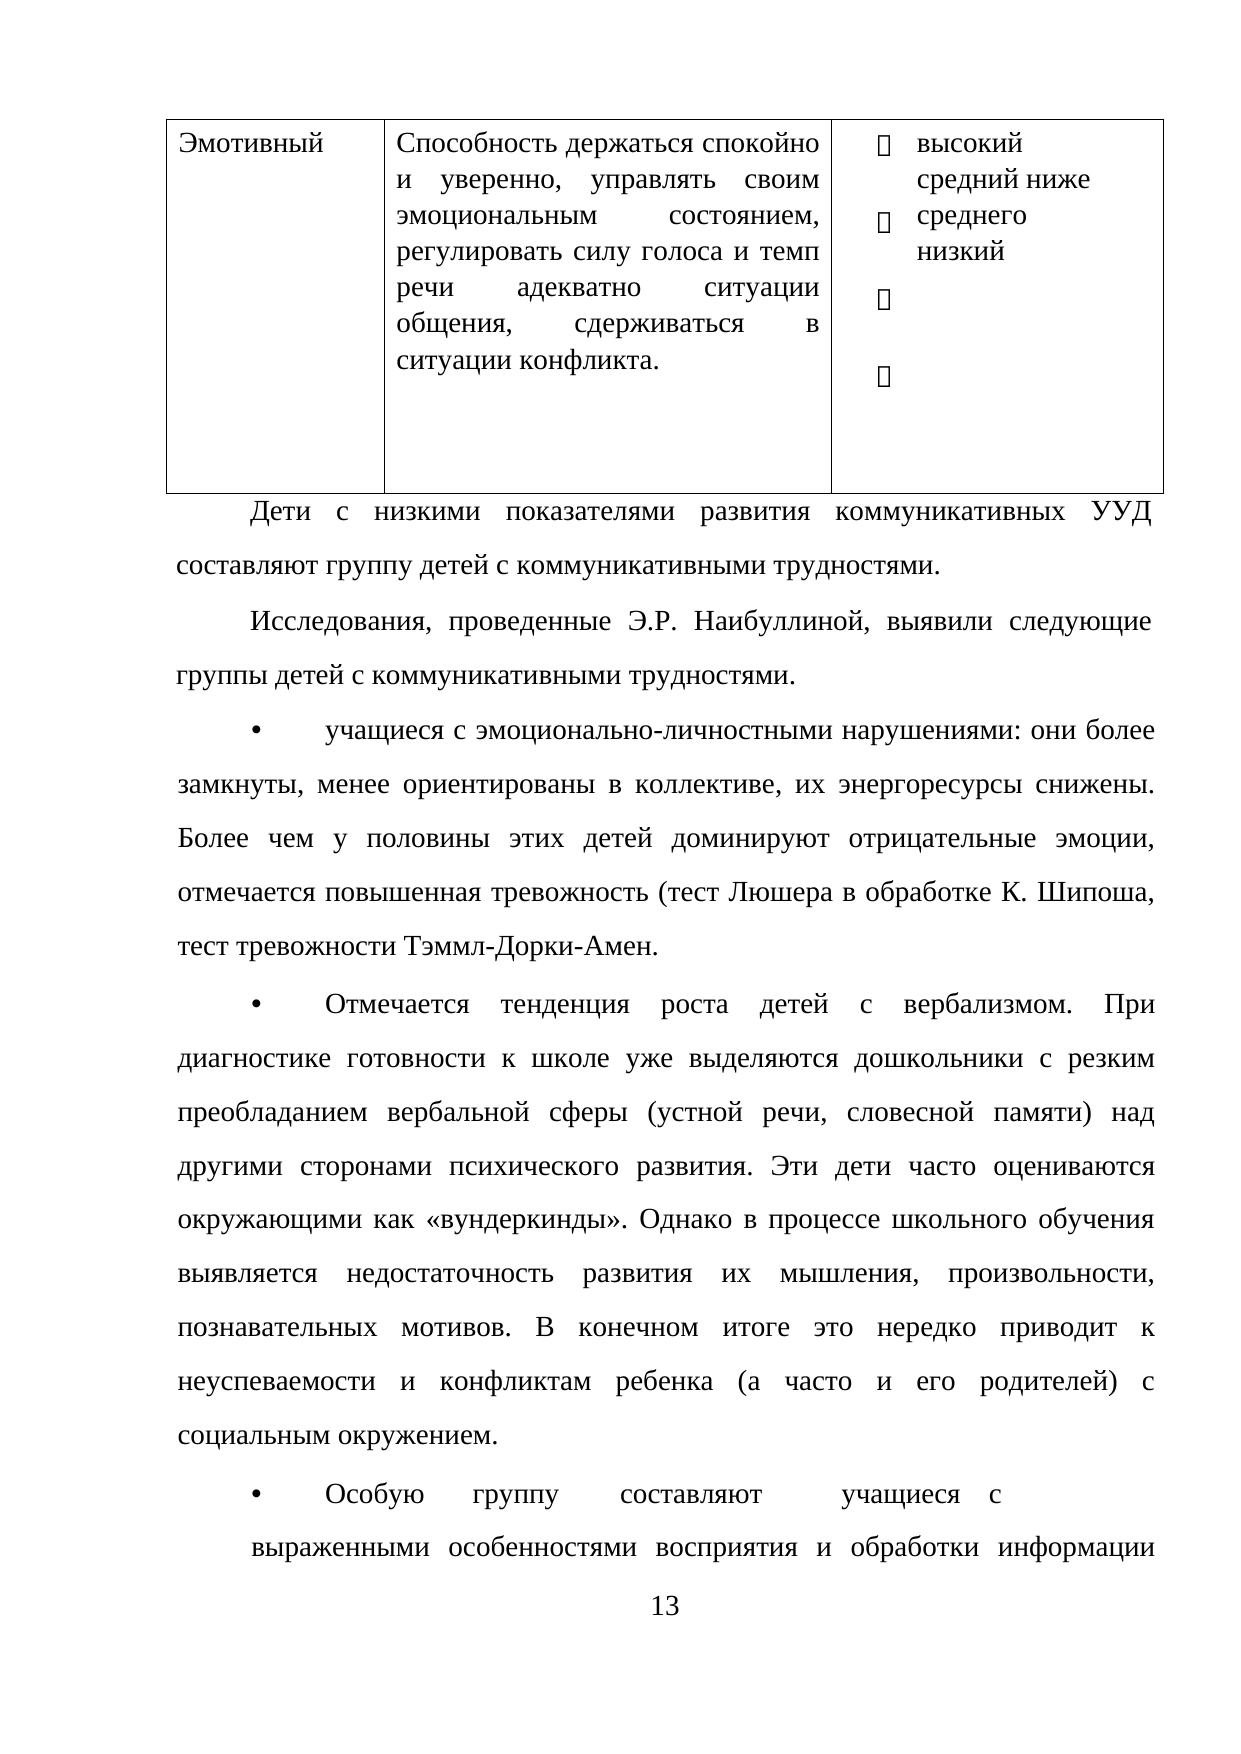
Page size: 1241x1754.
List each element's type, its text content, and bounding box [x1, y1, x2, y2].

table_cell Эмотивный [167, 120, 384, 492]
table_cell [916, 120, 1163, 492]
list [177, 1476, 1156, 1562]
text Исследования, проведенные Э.Р. Наибуллиной, выявили следующие группы детей с коммуникативными трудностями. [176, 603, 1153, 690]
list учащиеся с эмоционально-личностными нарушениями: они более замкнуты, менее ориентированы в коллективе, их энергоресурсы снижены. Более чем у половины этих детей доминируют отрицательные эмоции, отмечается повышенная тревожность (тест Люшера в обработке К. Шипоша, тест тревожности Тэммл-Дорки-Амен. [177, 712, 1156, 962]
text Дети с низкими показателями развития коммуникативных УУД составляют группу детей с коммуникативными трудностями. [176, 494, 1153, 581]
table_cell     [832, 120, 916, 492]
list Отмечается тенденция роста детей с вербализмом. При диагностике готовности к школе уже выделяются дошкольники с резким преобладанием вербальной сферы (устной речи, словесной памяти) над другими сторонами психического развития. Эти дети часто оцениваются окружающими как «вундеркинды». Однако в процессе школьного обучения выявляется недостаточность развития их мышления, произвольности, познавательных мотивов. В конечном итоге это нередко приводит к неуспеваемости и конфликтам ребенка (а часто и его родителей) с социальным окружением. [177, 986, 1156, 1451]
table_cell Способность держаться спокойно и уверенно, управлять своим эмоциональным состоянием, регулировать силу голоса и темп речи адекватно ситуации общения, сдерживаться в ситуации конфликта. [385, 120, 831, 492]
